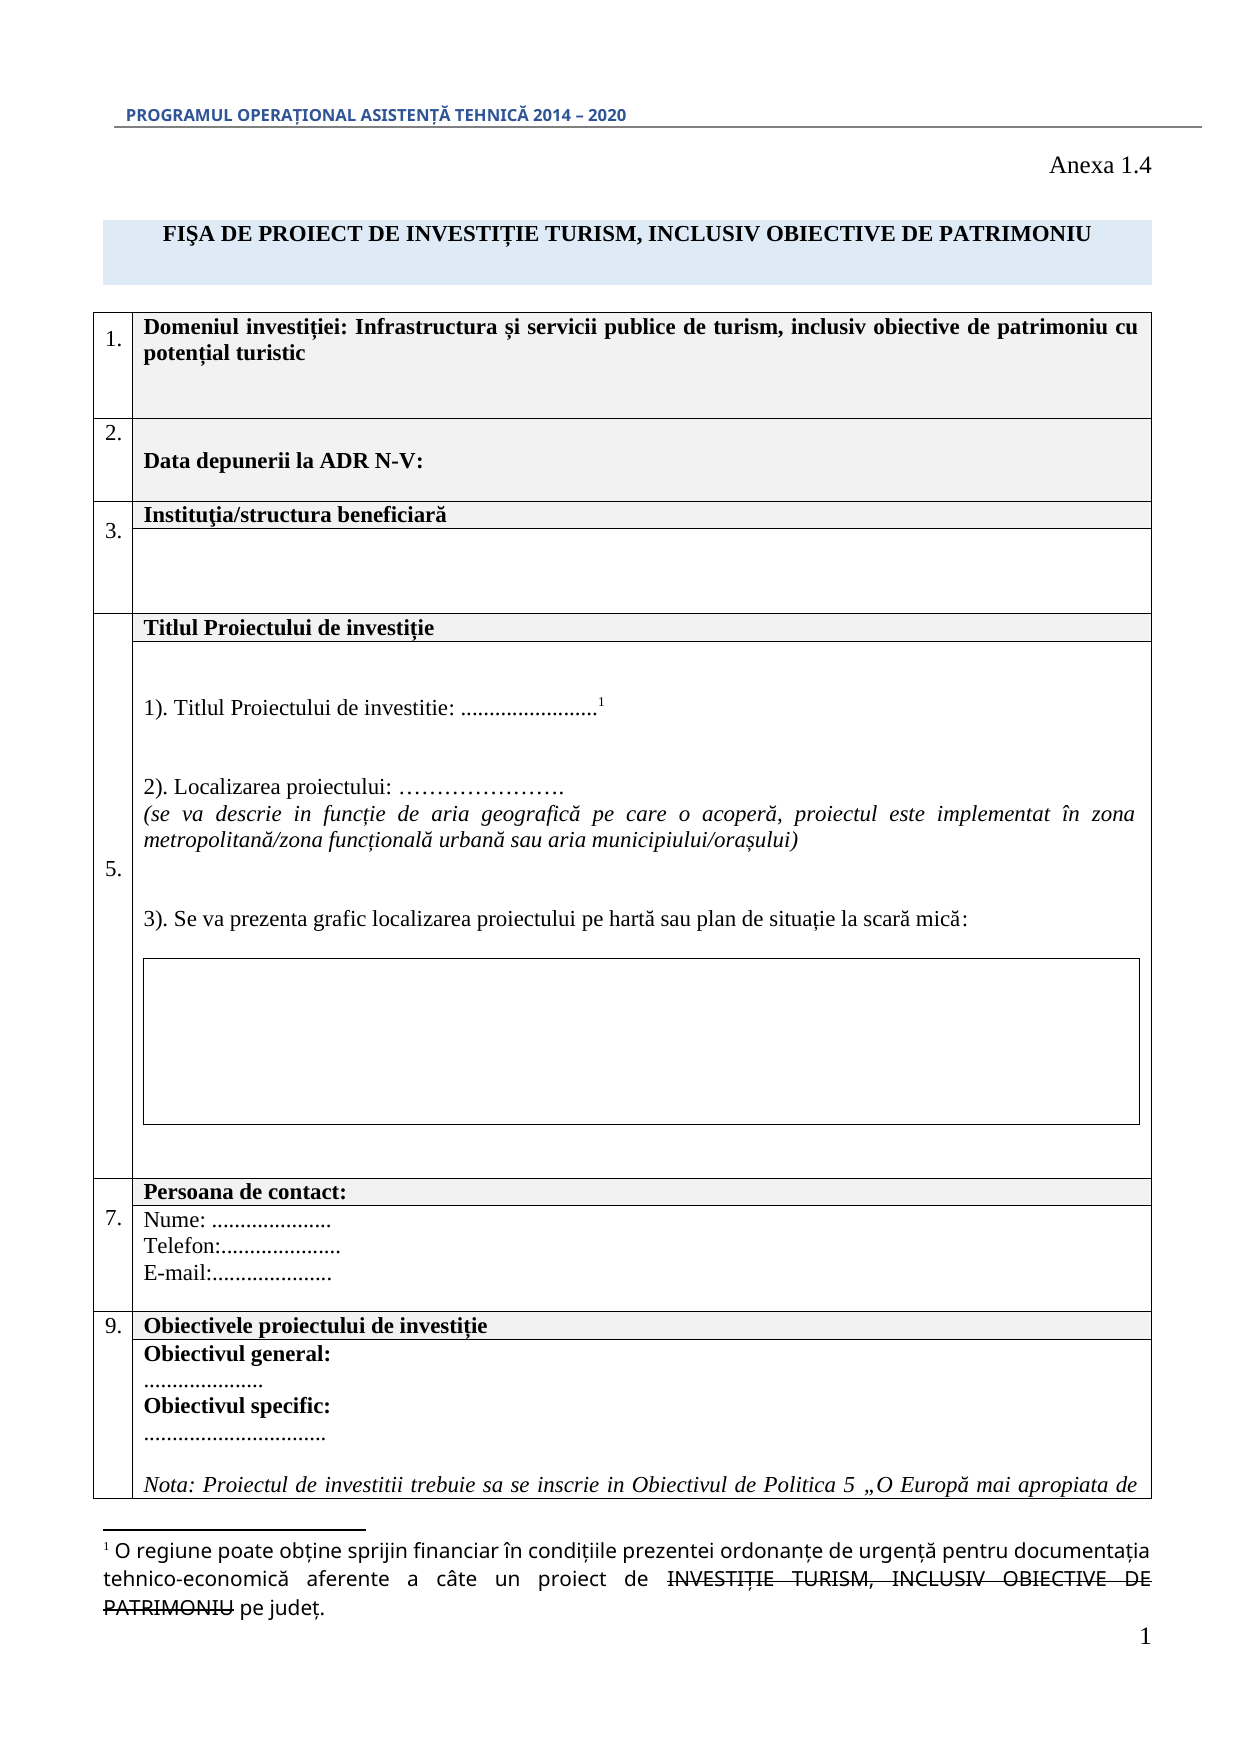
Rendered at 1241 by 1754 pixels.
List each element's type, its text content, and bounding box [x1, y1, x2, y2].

table_cell Instituţia/structura beneficiară [133, 502, 1151, 528]
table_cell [133, 1340, 1151, 1498]
table_cell Titlul Proiectului de investiție [133, 614, 1151, 641]
table_cell Persoana de contact: [133, 1179, 1151, 1205]
table_cell [133, 529, 1151, 613]
table_cell Data depunerii la ADR N-V: [133, 419, 1151, 501]
table_header [94, 313, 132, 418]
table_cell Obiectivele proiectului de investiție [133, 1312, 1151, 1339]
table_cell [94, 502, 132, 613]
table_cell 1). Titlul Proiectului de investitie: ........................ 2). Localizarea proiectului: …………………. (se va descrie in funcție de aria geografică pe care o acoperă, proiectul este implementat în zona metropolitană/zona funcțională urbană sau aria municipiului/orașului) 3). Se va prezenta grafic localizarea proiectului pe hartă sau plan de situație la scară mică: [133, 642, 1151, 1177]
text FIŞA DE PROIECT de investiție Turism, inclusiv obiective de patrimoniu [103, 220, 1152, 247]
table_cell [94, 614, 132, 1177]
table_cell [94, 419, 132, 501]
table_cell Nume: ..................... Telefon:..................... E-mail:..................... [133, 1206, 1151, 1311]
table_header Domeniul investiției: Infrastructura și servicii publice de turism, inclusiv obiective de patrimoniu cu potențial turistic [133, 313, 1151, 418]
table_cell [94, 1179, 132, 1311]
table_cell [94, 1312, 132, 1498]
